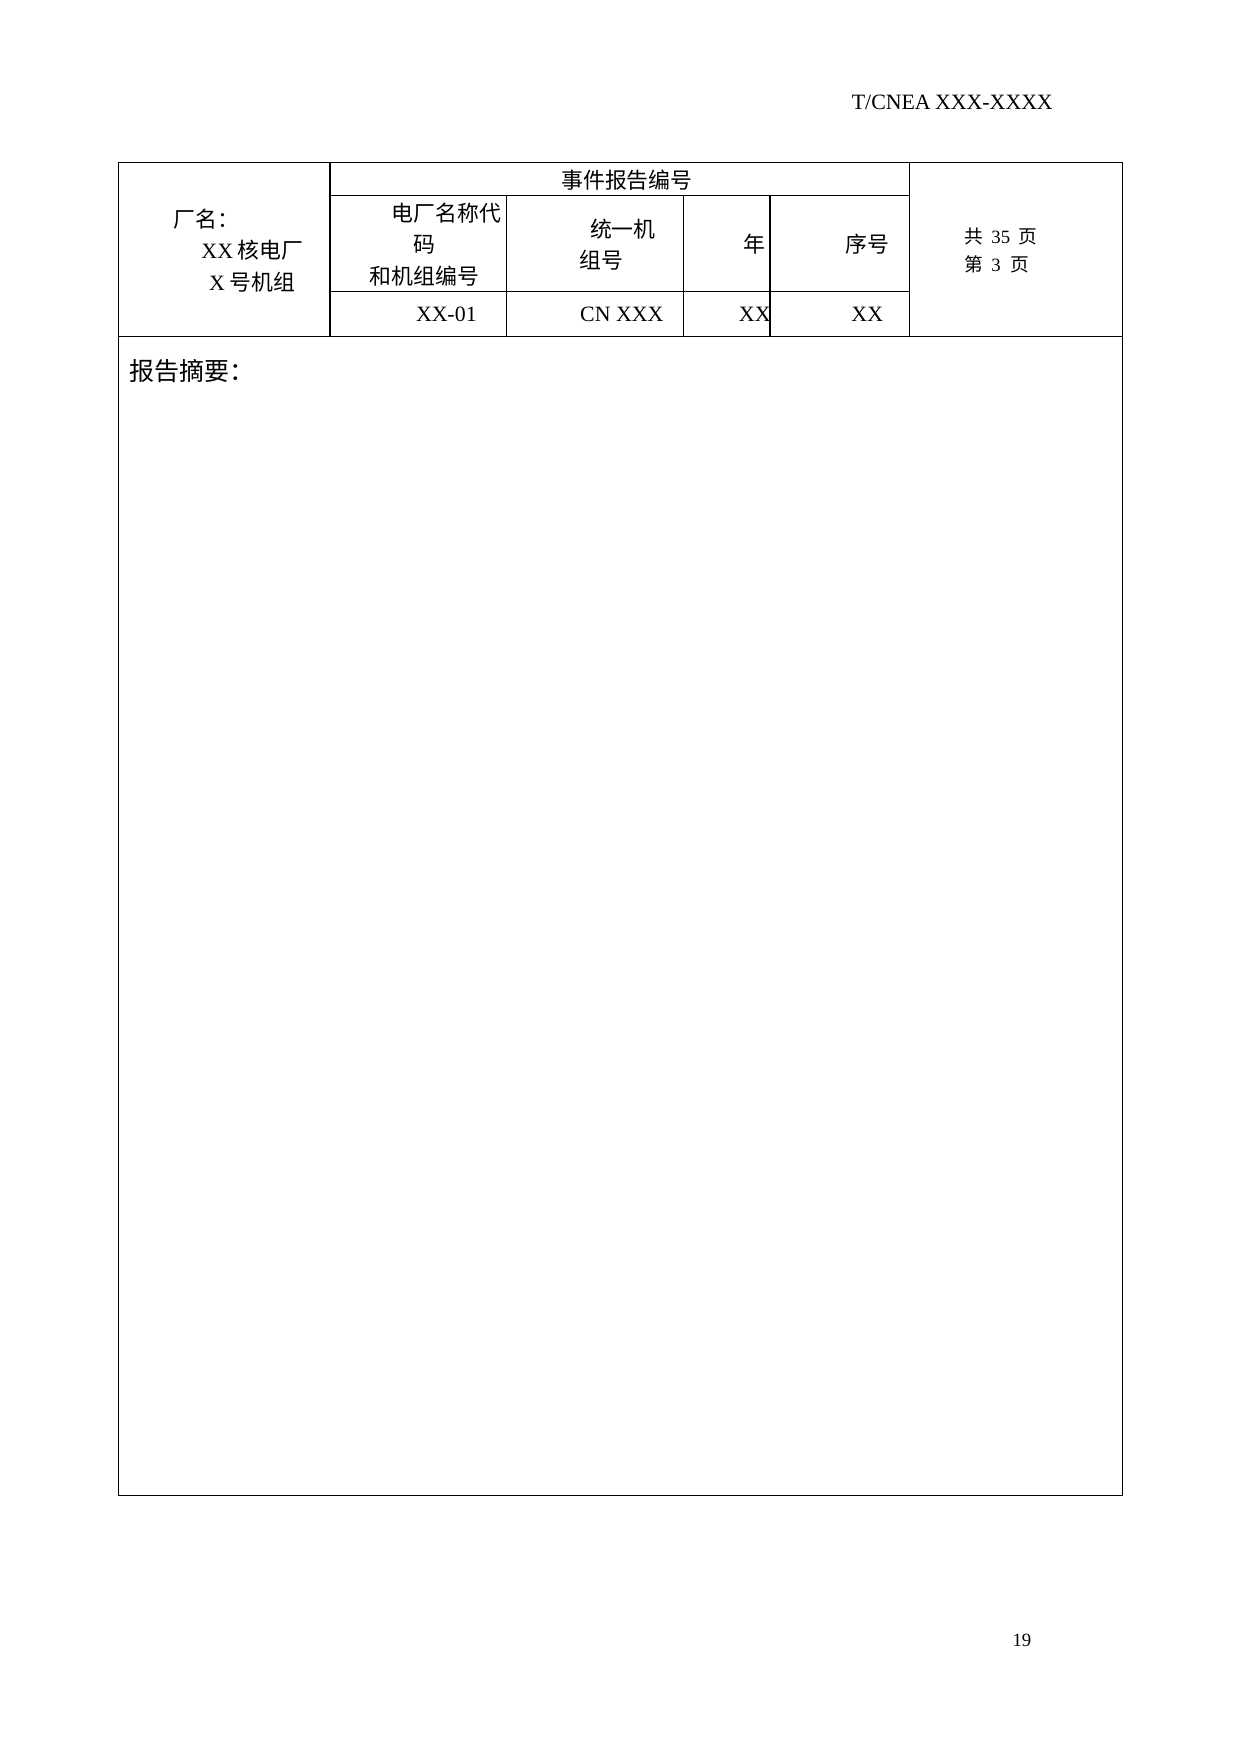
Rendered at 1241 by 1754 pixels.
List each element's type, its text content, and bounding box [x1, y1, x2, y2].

table_cell 序号 [771, 196, 909, 291]
table_cell XX [771, 292, 909, 336]
table_cell 年 [684, 196, 769, 291]
table_cell 报告摘要： [119, 337, 1122, 1494]
table_header 事件报告编号 [331, 163, 909, 195]
table_cell XX [684, 292, 769, 336]
table_header 共 7 页 第 3 页 [910, 163, 1122, 336]
table_cell XX-01 [331, 292, 506, 336]
table_cell CN XXX [507, 292, 683, 336]
table_cell 电厂名称代码 和机组编号 [331, 196, 506, 291]
table_header 厂名： XX核电厂 X号机组 [119, 163, 329, 336]
table_cell 统一机 组号 [507, 196, 683, 291]
